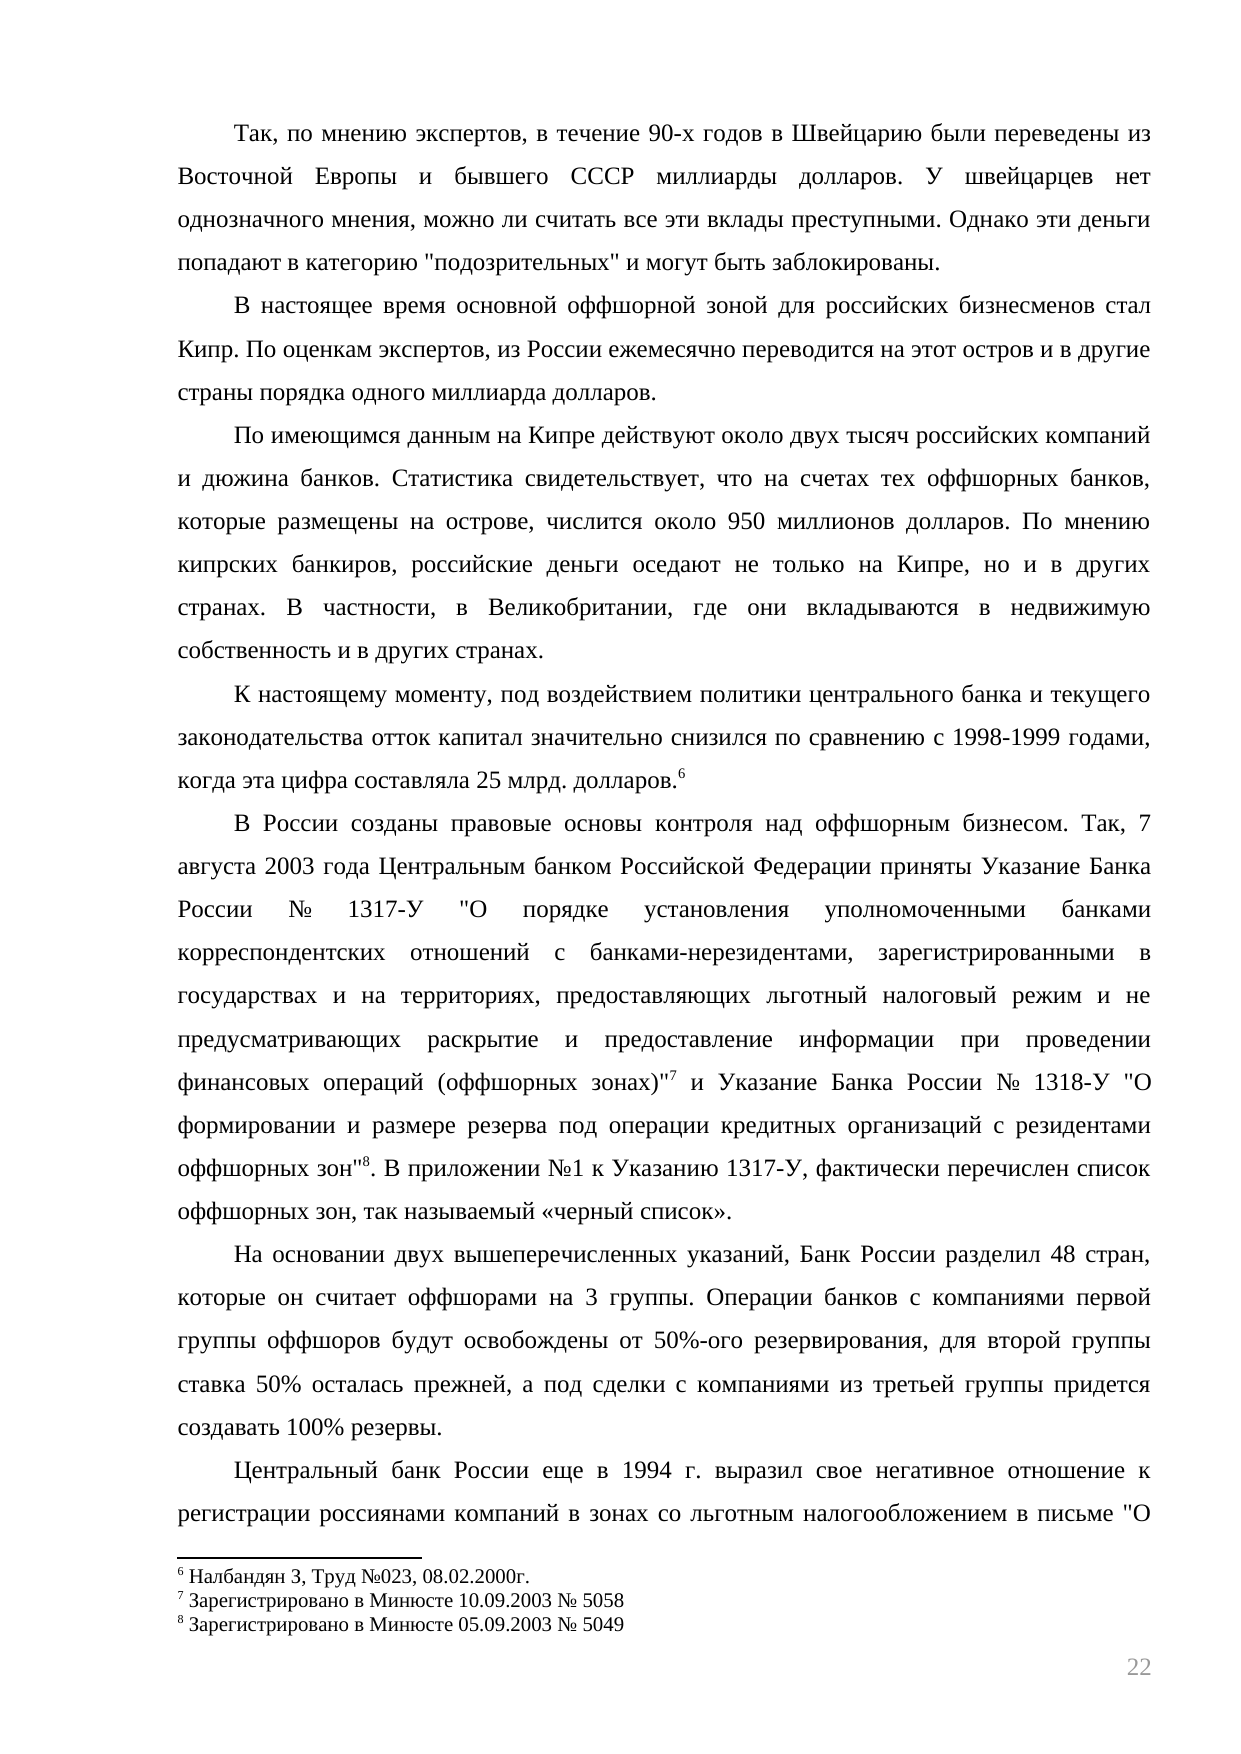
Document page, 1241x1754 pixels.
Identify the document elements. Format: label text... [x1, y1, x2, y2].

text Так, по мнению экспертов, в течение 90-х годов в Швейцарию были переведены из Восточной Европы и бывшего СССР миллиарды долларов. У швейцарцев нет однозначного мнения, можно ли считать все эти вклады преступными. Однако эти деньги попадают в категорию "подозрительных" и могут быть заблокированы. [177, 118, 1152, 276]
text В России созданы правовые основы контроля над оффшорным бизнесом. Так, Центральным банком Российской Федерации приняты Указание Банка России № 1317-У "О порядке установления уполномоченными банками корреспондентских отношений с банками-нерезидентами, зарегистрированными в государствах и на территориях, предоставляющих льготный налоговый режим и не предусматривающих раскрытие и предоставление информации при проведении финансовых операций (оффшорных зонах)" и Указание Банка России № 1318-У "О формировании и размере резерва под операции кредитных организаций с резидентами оффшорных зон". В приложении №1 к Указанию 1317-У, фактически перечислен список оффшорных зон, так называемый «черный список». [177, 808, 1152, 1225]
text По имеющимся данным на Кипре действуют около двух тысяч российских компаний и дюжина банков. Статистика свидетельствует, что на счетах тех оффшорных банков, которые размещены на острове, числится около 950 миллионов долларов. По мнению кипрских банкиров, российские деньги оседают не только на Кипре, но и в других странах. В частности, в Великобритании, где они вкладываются в недвижимую собственность и в других странах. [177, 420, 1152, 664]
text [177, 1455, 1152, 1527]
text К настоящему моменту, под воздействием политики центрального банка и текущего законодательства отток капитал значительно снизился по сравнению с 1998-1999 годами, когда эта цифра составляла 25 млрд. долларов. [177, 679, 1152, 794]
text В настоящее время основной оффшорной зоной для российских бизнесменов стал Кипр. По оценкам экспертов, из России ежемесячно переводится на этот остров и в другие страны порядка одного миллиарда долларов. [177, 291, 1152, 406]
text На основании двух вышеперечисленных указаний, Банк России разделил 48 стран, которые он считает оффшорами на 3 группы. Операции банков с компаниями первой группы оффшоров будут освобождены от 50%-ого резервирования, для второй группы ставка 50% осталась прежней, а под сделки с компаниями из третьей группы придется создавать 100% резервы.. …………………..…………………………………………………… [177, 1239, 1152, 1441]
